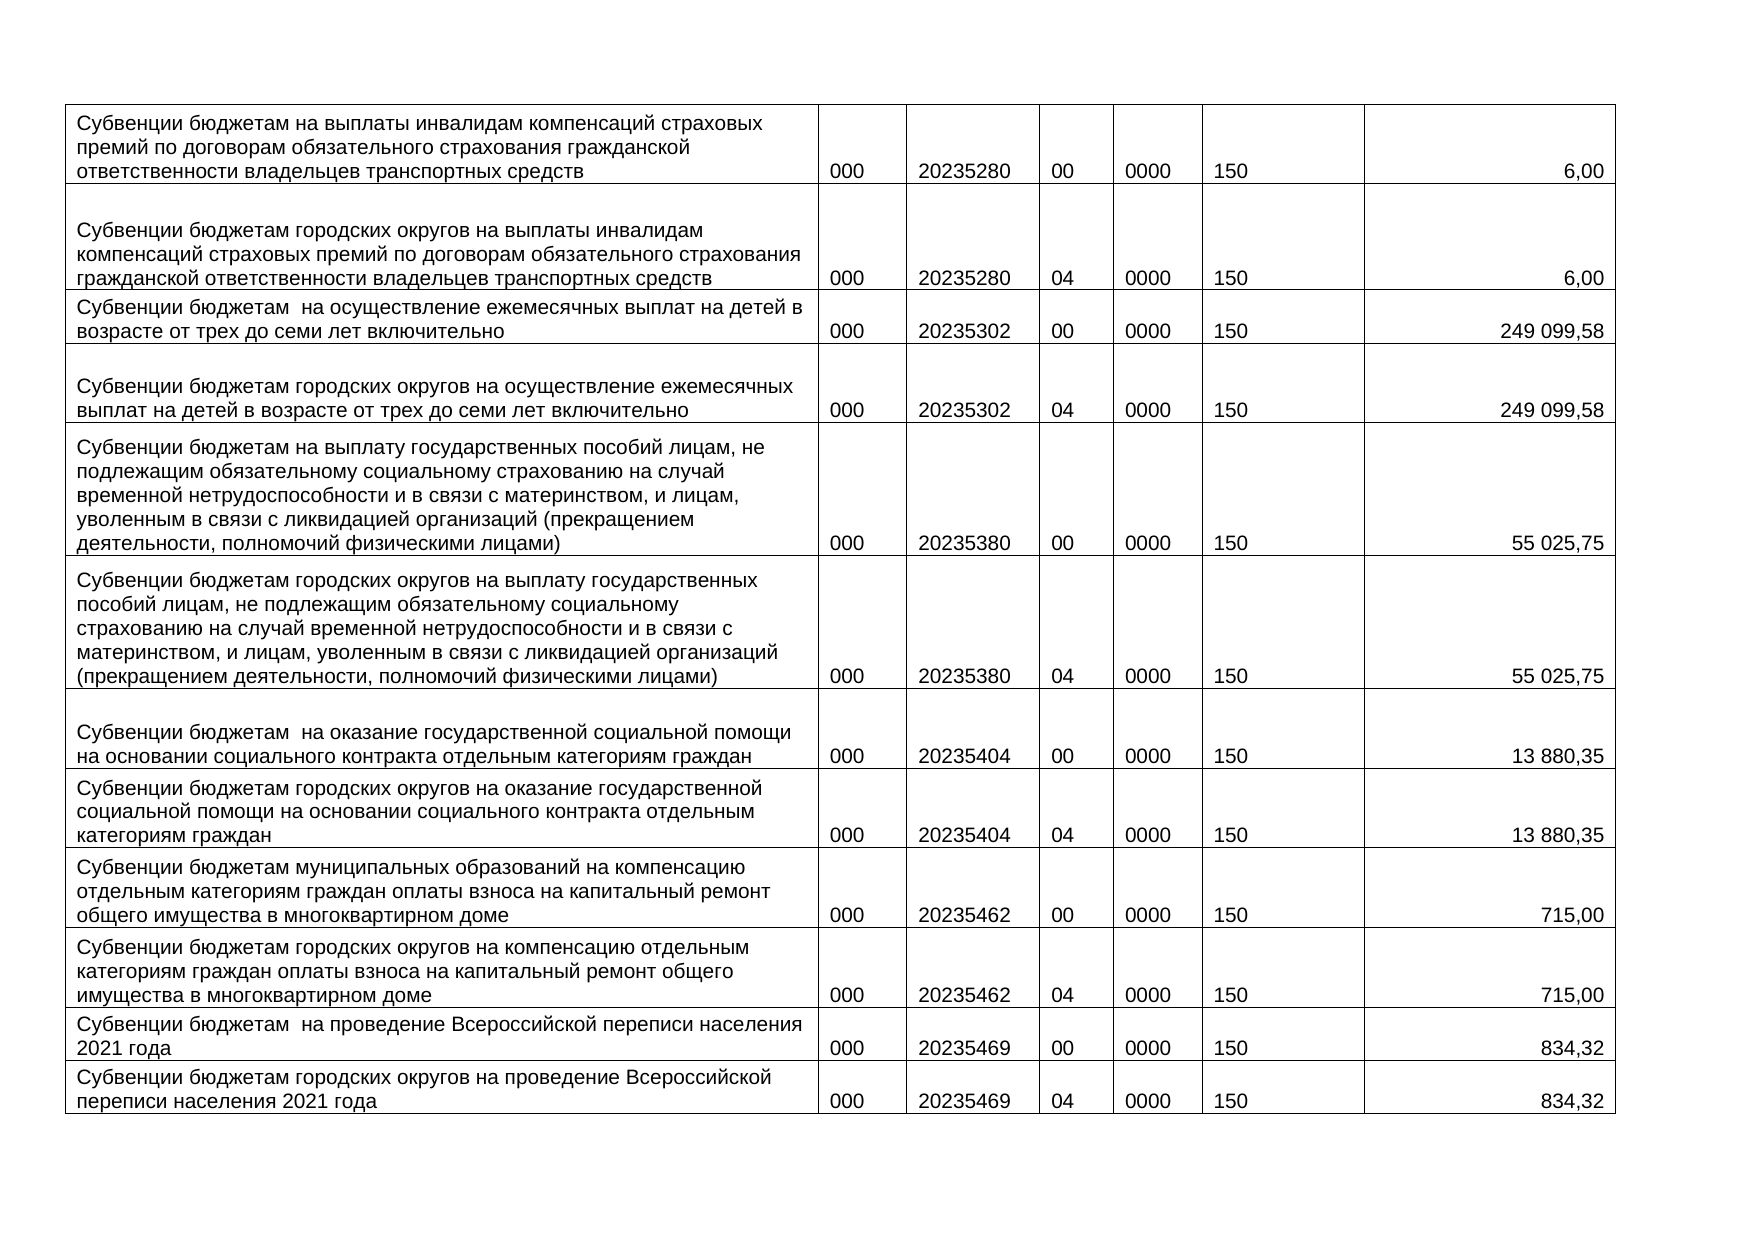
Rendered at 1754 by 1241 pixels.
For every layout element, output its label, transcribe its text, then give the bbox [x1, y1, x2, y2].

table_cell 000 [819, 290, 906, 342]
table_cell 20235280 [907, 184, 1039, 289]
table_cell 04 [1040, 184, 1113, 289]
table_cell 20235462 [907, 928, 1039, 1007]
table_cell 000 [819, 556, 906, 688]
table_cell 6,00 [1365, 105, 1615, 183]
table_cell 04 [1040, 928, 1113, 1007]
table_cell 150 [1203, 769, 1364, 847]
table_cell 0000 [1114, 848, 1202, 927]
table_cell 000 [819, 769, 906, 847]
table_cell 20235462 [907, 848, 1039, 927]
table_cell 00 [1040, 105, 1113, 183]
table_cell Субвенции бюджетам городских округов на компенсацию отдельным категориям граждан оплаты взноса на капитальный ремонт общего имущества в многоквартирном доме [66, 928, 818, 1007]
table_cell 150 [1203, 556, 1364, 688]
table_cell 150 [1203, 1061, 1364, 1113]
table_cell 04 [1040, 769, 1113, 847]
table_cell 0000 [1114, 1061, 1202, 1113]
table_cell 150 [1203, 689, 1364, 767]
table_cell Субвенции бюджетам на выплату государственных пособий лицам, не подлежащим обязательному социальному страхованию на случай временной нетрудоспособности и в связи с материнством, и лицам, уволенным в связи с ликвидацией организаций (прекращением деятельности, полномочий физическими лицами) [66, 423, 818, 555]
table_cell 20235280 [907, 105, 1039, 183]
table_cell 000 [819, 1008, 906, 1060]
table_cell 20235302 [907, 344, 1039, 422]
table_cell 20235380 [907, 423, 1039, 555]
table_cell 0000 [1114, 556, 1202, 688]
table_cell 249 099,58 [1365, 290, 1615, 342]
table_cell 715,00 [1365, 848, 1615, 927]
table_cell 00 [1040, 689, 1113, 767]
table_cell 150 [1203, 290, 1364, 342]
table_cell 55 025,75 [1365, 423, 1615, 555]
table_cell 04 [1040, 344, 1113, 422]
table_cell 20235380 [907, 556, 1039, 688]
table_cell 0000 [1114, 769, 1202, 847]
table_cell 0000 [1114, 184, 1202, 289]
table_cell 249 099,58 [1365, 344, 1615, 422]
table_cell 150 [1203, 848, 1364, 927]
table_cell 04 [1040, 556, 1113, 688]
table_cell 00 [1040, 290, 1113, 342]
table_cell Субвенции бюджетам городских округов на выплаты инвалидам компенсаций страховых премий по договорам обязательного страхования гражданской ответственности владельцев транспортных средств [66, 184, 818, 289]
table_cell 0000 [1114, 928, 1202, 1007]
table_cell Субвенции бюджетам городских округов на осуществление ежемесячных выплат на детей в возрасте от трех до семи лет включительно [66, 344, 818, 422]
table_cell 000 [819, 105, 906, 183]
table_cell 0000 [1114, 290, 1202, 342]
table_cell 20235404 [907, 689, 1039, 767]
table_cell 000 [819, 689, 906, 767]
table_cell Субвенции бюджетам городских округов на выплату государственных пособий лицам, не подлежащим обязательному социальному страхованию на случай временной нетрудоспособности и в связи с материнством, и лицам, уволенным в связи с ликвидацией организаций (прекращением деятельности, полномочий физическими лицами) [66, 556, 818, 688]
table_cell Субвенции бюджетам на выплаты инвалидам компенсаций страховых премий по договорам обязательного страхования гражданской ответственности владельцев транспортных средств [66, 105, 818, 183]
table_cell 04 [1040, 1061, 1113, 1113]
table_cell 0000 [1114, 1008, 1202, 1060]
table_cell Субвенции бюджетам муниципальных образований на компенсацию отдельным категориям граждан оплаты взноса на капитальный ремонт общего имущества в многоквартирном доме [66, 848, 818, 927]
table_cell 000 [819, 423, 906, 555]
table_cell Субвенции бюджетам на осуществление ежемесячных выплат на детей в возрасте от трех до семи лет включительно [66, 290, 818, 342]
table_cell 13 880,35 [1365, 689, 1615, 767]
table_cell 0000 [1114, 689, 1202, 767]
table_cell 6,00 [1365, 184, 1615, 289]
table_cell 000 [819, 1061, 906, 1113]
table_cell 20235469 [907, 1061, 1039, 1113]
table_cell 00 [1040, 423, 1113, 555]
table_cell 13 880,35 [1365, 769, 1615, 847]
table_cell 150 [1203, 184, 1364, 289]
table_cell 715,00 [1365, 928, 1615, 1007]
table_cell 834,32 [1365, 1061, 1615, 1113]
table_cell 150 [1203, 423, 1364, 555]
table_cell 000 [819, 184, 906, 289]
table_cell 150 [1203, 105, 1364, 183]
table_cell 834,32 [1365, 1008, 1615, 1060]
table_cell 55 025,75 [1365, 556, 1615, 688]
table_cell 20235404 [907, 769, 1039, 847]
table_cell Субвенции бюджетам городских округов на оказание государственной социальной помощи на основании социального контракта отдельным категориям граждан [66, 769, 818, 847]
table_cell 00 [1040, 848, 1113, 927]
table_cell Субвенции бюджетам городских округов на проведение Всероссийской переписи населения 2021 года [66, 1061, 818, 1113]
table_cell 000 [819, 928, 906, 1007]
table_cell 20235302 [907, 290, 1039, 342]
table_cell 150 [1203, 928, 1364, 1007]
table_cell 00 [1040, 1008, 1113, 1060]
table_cell 0000 [1114, 344, 1202, 422]
table_cell 0000 [1114, 423, 1202, 555]
table_cell 000 [819, 344, 906, 422]
table_cell 0000 [1114, 105, 1202, 183]
table_cell Субвенции бюджетам на проведение Всероссийской переписи населения 2021 года [66, 1008, 818, 1060]
table_cell 150 [1203, 1008, 1364, 1060]
table_cell 20235469 [907, 1008, 1039, 1060]
table_cell 150 [1203, 344, 1364, 422]
table_cell 000 [819, 848, 906, 927]
table_cell Субвенции бюджетам на оказание государственной социальной помощи на основании социального контракта отдельным категориям граждан [66, 689, 818, 767]
